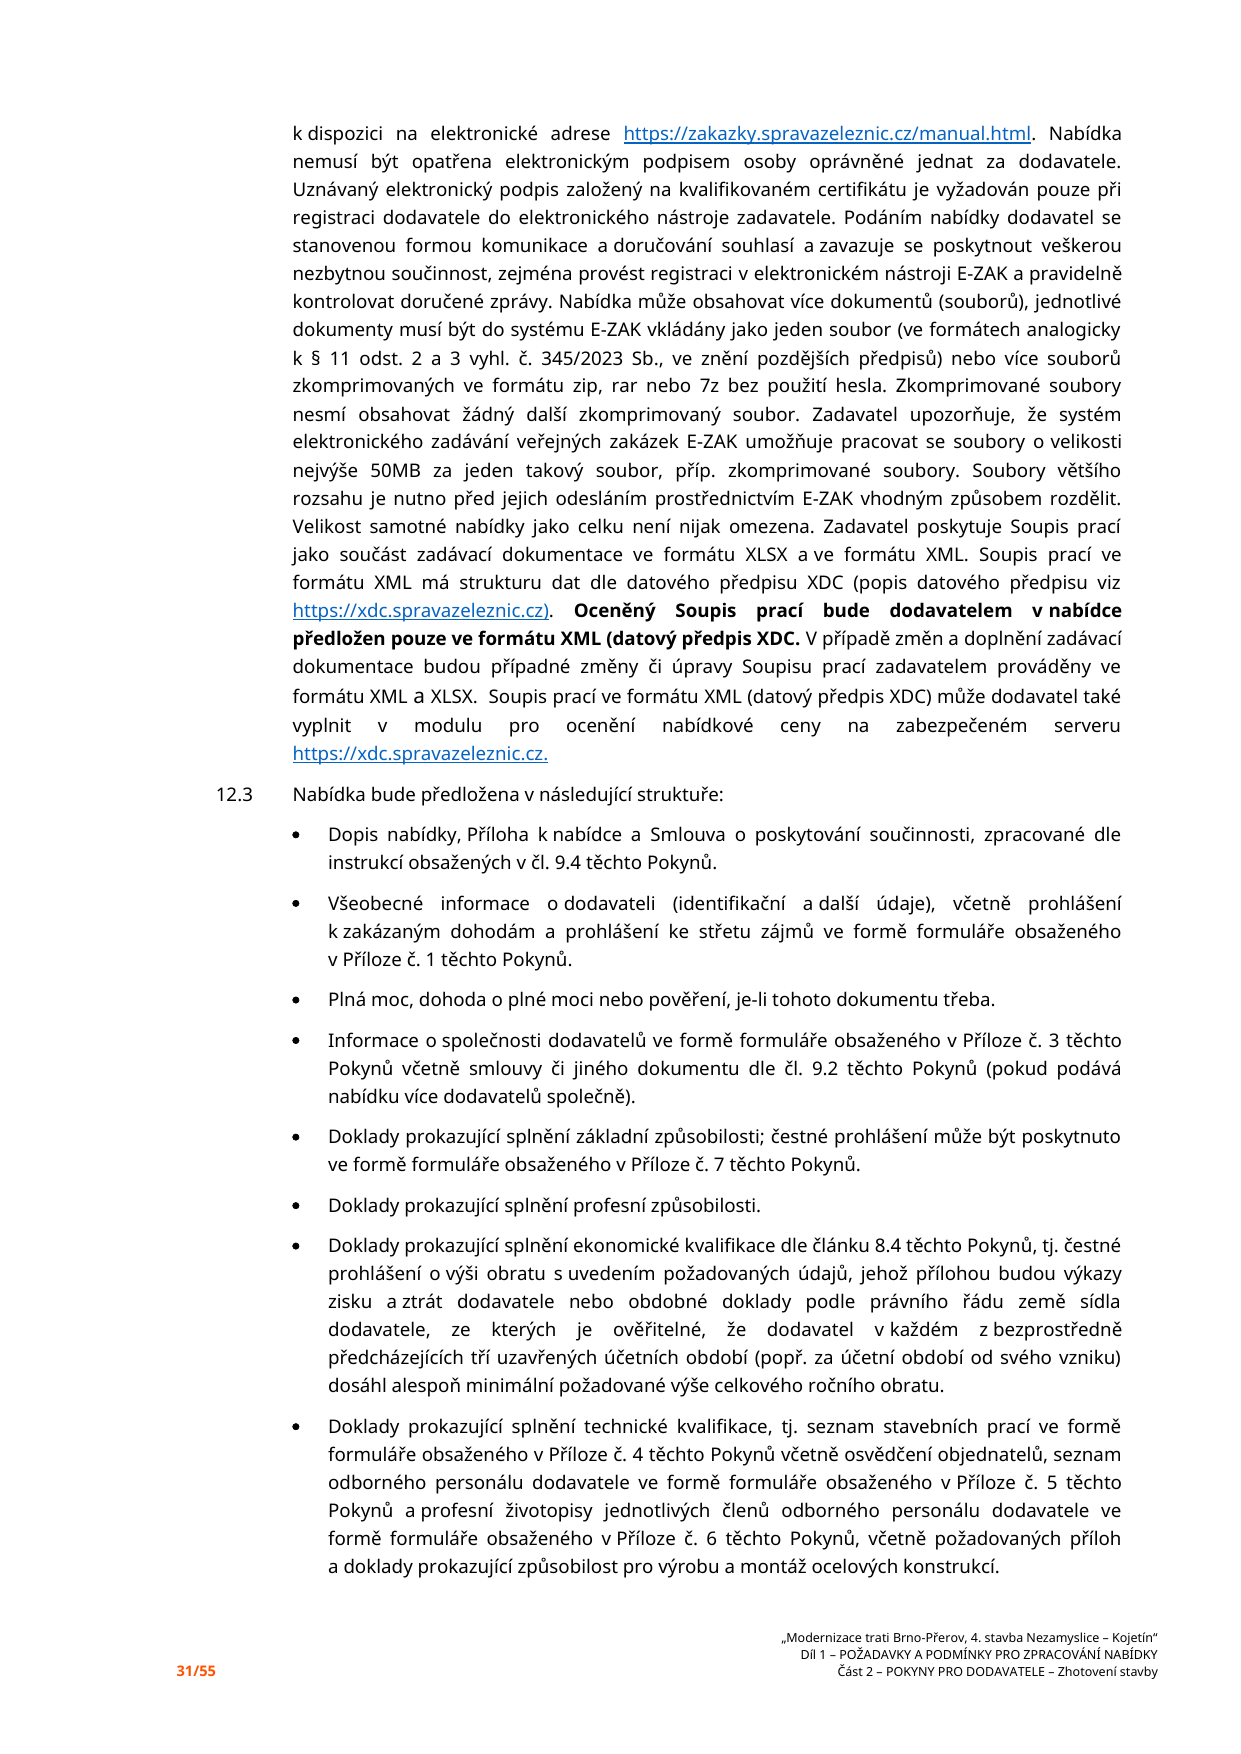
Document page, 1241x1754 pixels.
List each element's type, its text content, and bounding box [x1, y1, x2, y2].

text Nabídka bude předložena v následující struktuře: [216, 781, 1122, 806]
text Doklady prokazující splnění technické kvalifikace, tj. seznam stavebních prací ve formě formuláře obsaženého v Příloze č. 4 těchto Pokynů včetně osvědčení objednatelů, seznam odborného personálu dodavatele ve formě formuláře obsaženého v Příloze č. 5 těchto Pokynů a profesní životopisy jednotlivých členů odborného personálu dodavatele ve formě formuláře obsaženého v Příloze č. 6 těchto Pokynů, včetně požadovaných příloh a doklady prokazující způsobilost pro výrobu a montáž ocelových konstrukcí. [292, 1413, 1122, 1579]
text Všeobecné informace o dodavateli (identifikační a další údaje), včetně prohlášení k zakázaným dohodám a prohlášení ke střetu zájmů ve formě formuláře obsaženého v Příloze č. 1 těchto Pokynů. [292, 890, 1122, 971]
text Dopis nabídky, Příloha k nabídce a Smlouva o poskytování součinnosti, zpracované dle instrukcí obsažených v čl. 9.4 těchto Pokynů. [292, 821, 1122, 875]
text Doklady prokazující splnění profesní způsobilosti. [292, 1192, 1122, 1218]
text Plná moc, dohoda o plné moci nebo pověření, je-li tohoto dokumentu třeba. [292, 986, 1122, 1012]
text Doklady prokazující splnění základní způsobilosti; čestné prohlášení může být poskytnuto ve formě formuláře obsaženého v Příloze č. 7 těchto Pokynů. [292, 1123, 1122, 1177]
text Doklady prokazující splnění ekonomické kvalifikace dle článku 8.4 těchto Pokynů, tj. čestné prohlášení o výši obratu s uvedením požadovaných údajů, jehož přílohou budou výkazy zisku a ztrát dodavatele nebo obdobné doklady podle právního řádu země sídla dodavatele, ze kterých je ověřitelné, že dodavatel v každém z bezprostředně předcházejících tří uzavřených účetních období (popř. za účetní období od svého vzniku) dosáhl alespoň minimální požadované výše celkového ročního obratu. [292, 1233, 1122, 1398]
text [216, 121, 1122, 766]
text Informace o společnosti dodavatelů ve formě formuláře obsaženého v Příloze č. 3 těchto Pokynů včetně smlouvy či jiného dokumentu dle čl. 9.2 těchto Pokynů (pokud podává nabídku více dodavatelů společně). [292, 1027, 1122, 1108]
